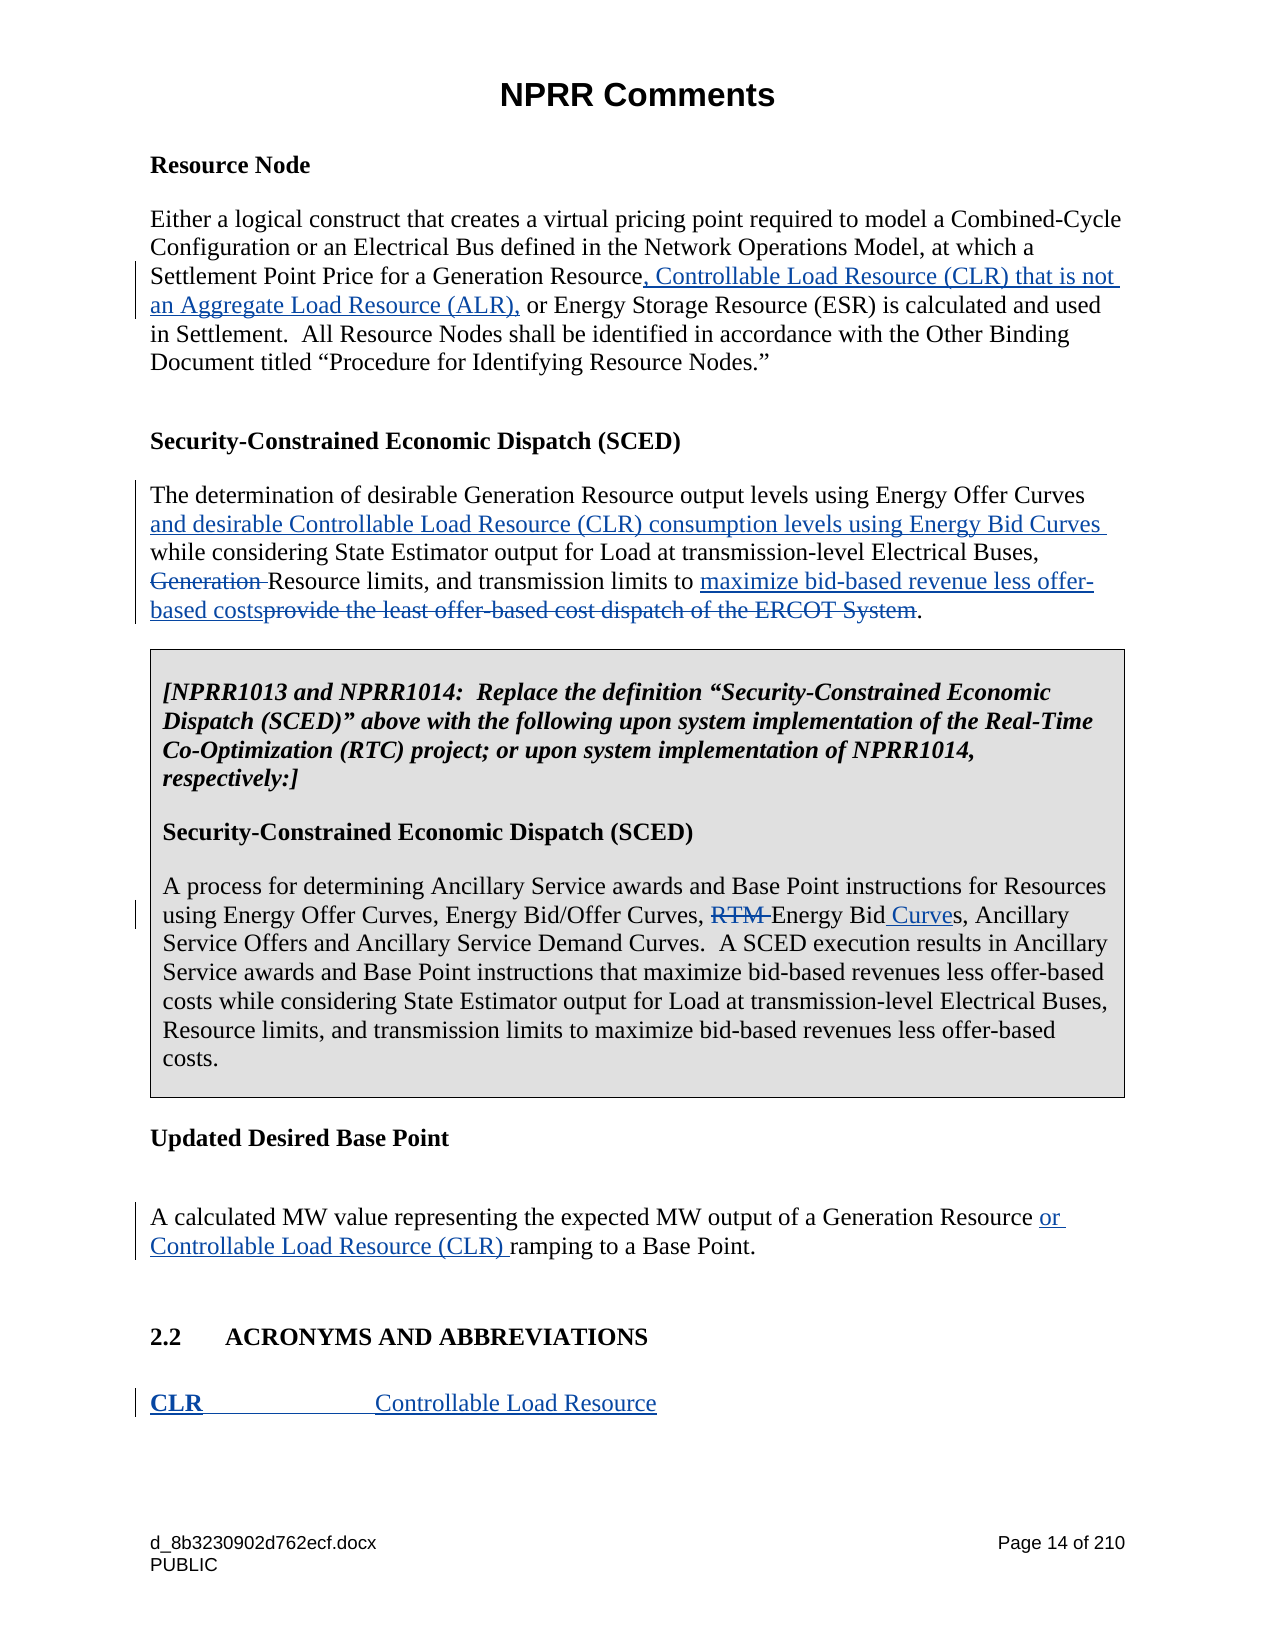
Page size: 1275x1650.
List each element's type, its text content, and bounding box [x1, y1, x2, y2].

table_header [NPRR1013 and NPRR1014: Replace the definition “Security-Constrained Economic Dispatch (SCED)” above with the following upon system implementation of the Real-Time Co-Optimization (RTC) project; or upon system implementation of NPRR1014, respectively:] Security-Constrained Economic Dispatch (SCED) A process for determining Ancillary Service awards and Base Point instructions for Resources using Energy Offer Curves, Energy Bid/Offer Curves, Energy Bids, Ancillary Service Offers and Ancillary Service Demand Curves. A SCED execution results in Ancillary Service awards and Base Point instructions that maximize bid-based revenues less offer-based costs while considering State Estimator output for Load at transmission-level Electrical Buses, Resource limits, and transmission limits to maximize bid-based revenues less offer-based costs. [151, 650, 1124, 1097]
text The determination of desirable Generation Resource output levels using Energy Offer Curves while considering State Estimator output for Load at transmission-level Electrical Buses, Resource limits, and transmission limits to . [150, 480, 1125, 624]
text Resource Node [150, 150, 1125, 179]
text Security-Constrained Economic Dispatch (SCED) [150, 426, 1125, 455]
text Either a logical construct that creates a virtual pricing point required to model a Combined-Cycle Configuration or an Electrical Bus defined in the Network Operations Model, at which a Settlement Point Price for a Generation Resource or Energy Storage Resource (ESR) is calculated and used in Settlement. All Resource Nodes shall be identified in accordance with the Other Binding Document titled “Procedure for Identifying Resource Nodes.” [150, 204, 1125, 376]
text A calculated MW value representing the expected MW output of a Generation Resource ramping to a Base Point. [150, 1202, 1125, 1259]
text Updated Desired Base Point [150, 1123, 1125, 1152]
text 2.2 ACRONYMS AND ABBREVIATIONS [150, 1322, 1125, 1351]
